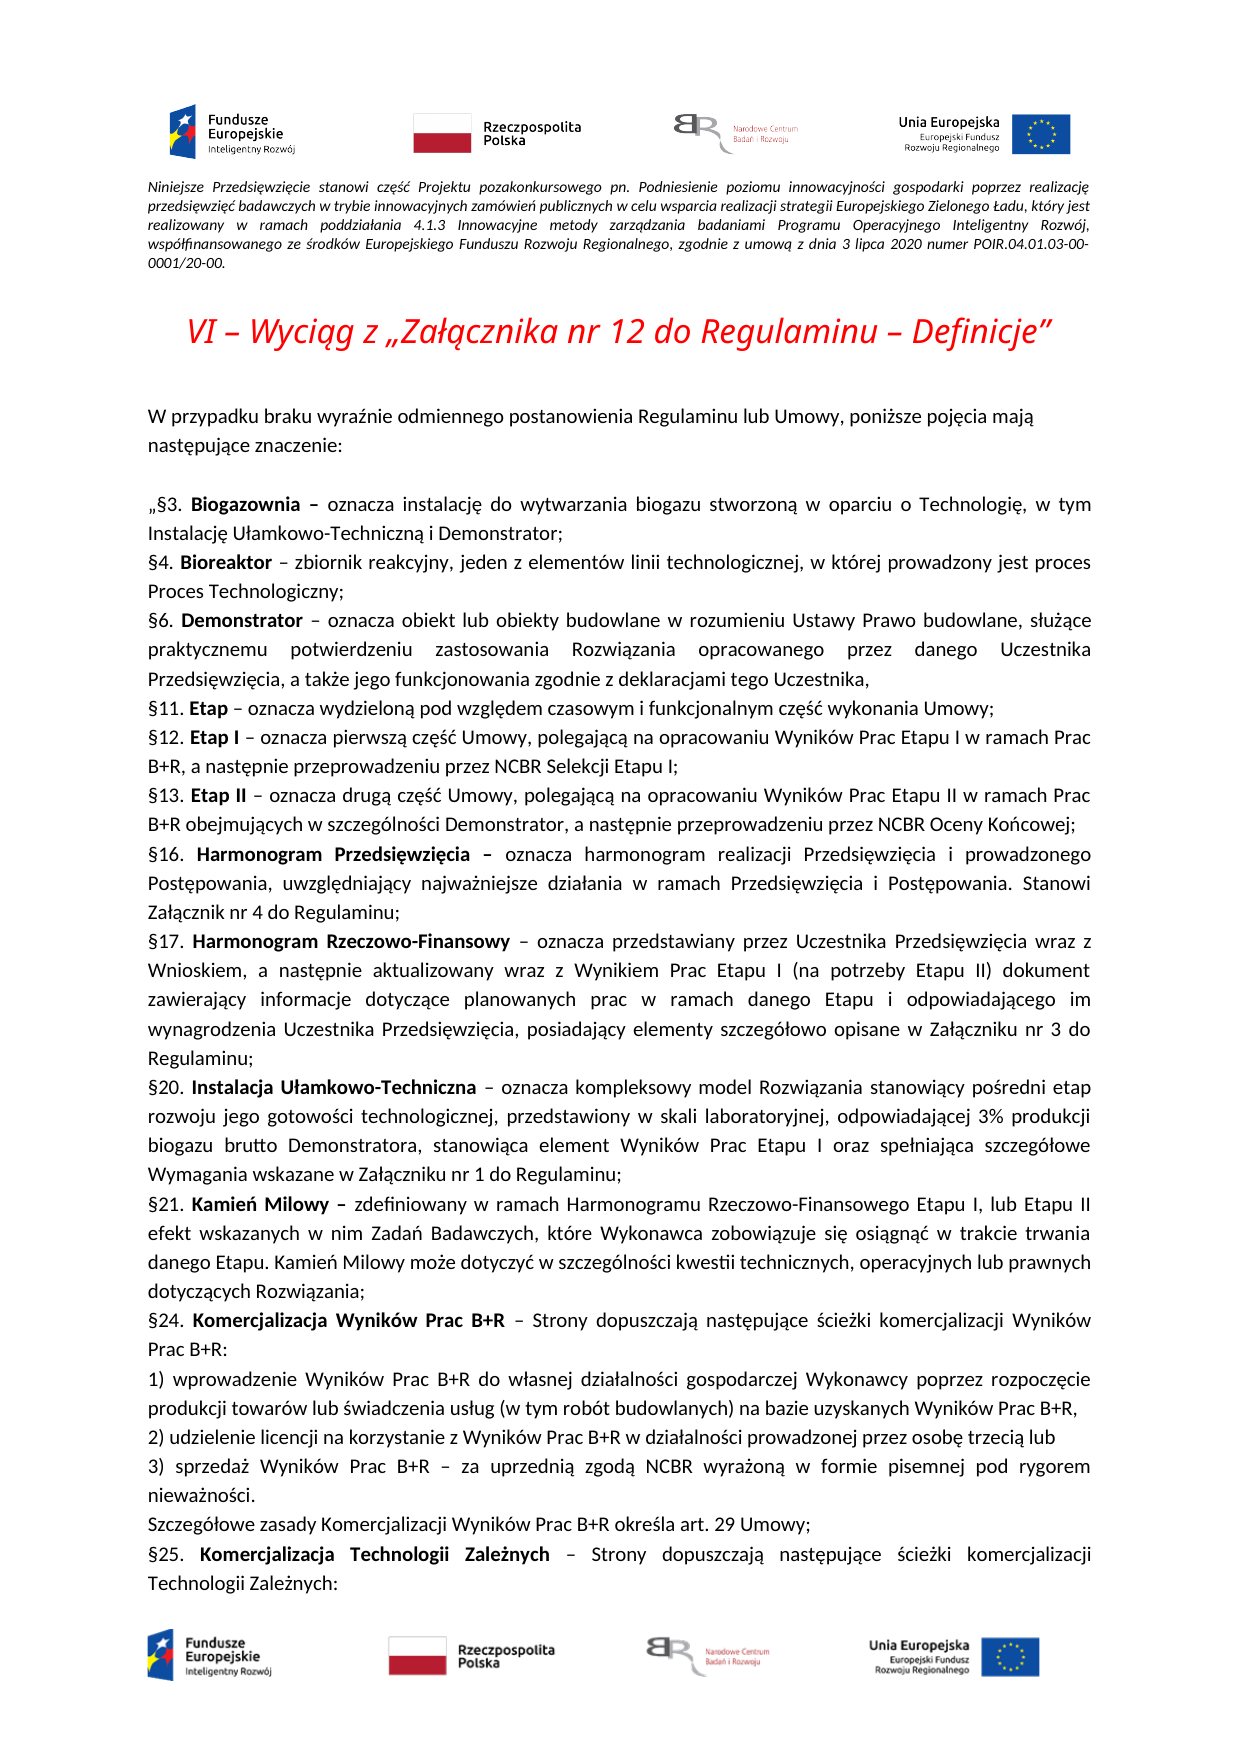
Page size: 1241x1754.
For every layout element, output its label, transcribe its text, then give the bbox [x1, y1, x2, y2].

text §12. Etap I – oznacza pierwszą część Umowy, polegającą na opracowaniu Wyników Prac Etapu I w ramach Prac B+R, a następnie przeprowadzeniu przez NCBR Selekcji Etapu I; [148, 724, 1092, 779]
text §13. Etap II – oznacza drugą część Umowy, polegającą na opracowaniu Wyników Prac Etapu II w ramach Prac B+R obejmujących w szczególności Demonstrator, a następnie przeprowadzeniu przez NCBR Oceny Końcowej; [148, 782, 1092, 837]
text §25. Komercjalizacja Technologii Zależnych – Strony dopuszczają następujące ścieżki komercjalizacji Technologii Zależnych: [148, 1541, 1092, 1595]
text §20. Instalacja Ułamkowo-Techniczna – oznacza kompleksowy model Rozwiązania stanowiący pośredni etap rozwoju jego gotowości technologicznej, przedstawiony w skali laboratoryjnej, odpowiadającej 3% produkcji biogazu brutto Demonstratora, stanowiąca element Wyników Prac Etapu I oraz spełniająca szczegółowe Wymagania wskazane w Załączniku nr 1 do Regulaminu; [148, 1074, 1092, 1187]
text §6. Demonstrator – oznacza obiekt lub obiekty budowlane w rozumieniu Ustawy Prawo budowlane, służące praktycznemu potwierdzeniu zastosowania Rozwiązania opracowanego przez danego Uczestnika Przedsięwzięcia, a także jego funkcjonowania zgodnie z deklaracjami tego Uczestnika, [148, 607, 1092, 691]
text §17. Harmonogram Rzeczowo-Finansowy – oznacza przedstawiany przez Uczestnika Przedsięwzięcia wraz z Wnioskiem, a następnie aktualizowany wraz z Wynikiem Prac Etapu I (na potrzeby Etapu II) dokument zawierający informacje dotyczące planowanych prac w ramach danego Etapu i odpowiadającego im wynagrodzenia Uczestnika Przedsięwzięcia, posiadający elementy szczegółowo opisane w Załączniku nr 3 do Regulaminu; [148, 928, 1092, 1070]
text 2) udzielenie licencji na korzystanie z Wyników Prac B+R w działalności prowadzonej przez osobę trzecią lub [148, 1424, 1092, 1449]
text 3) sprzedaż Wyników Prac B+R – za uprzednią zgodą NCBR wyrażoną w formie pisemnej pod rygorem nieważności. [148, 1453, 1092, 1508]
picture [169, 104, 1071, 159]
text Szczegółowe zasady Komercjalizacji Wyników Prac B+R określa art. 29 Umowy; [148, 1512, 1092, 1537]
text §24. Komercjalizacja Wyników Prac B+R – Strony dopuszczają następujące ścieżki komercjalizacji Wyników Prac B+R: [148, 1307, 1092, 1362]
text W przypadku braku wyraźnie odmiennego postanowienia Regulaminu lub Umowy, poniższe pojęcia mają następujące znaczenie: [148, 403, 1092, 458]
text §4. Bioreaktor – zbiornik reakcyjny, jeden z elementów linii technologicznej, w której prowadzony jest proces Proces Technologiczny; [148, 549, 1092, 604]
subtitle VI – Wyciąg z „Załącznika nr 12 do Regulaminu – Definicje” [148, 307, 1092, 353]
text §16. Harmonogram Przedsięwzięcia – oznacza harmonogram realizacji Przedsięwzięcia i prowadzonego Postępowania, uwzględniający najważniejsze działania w ramach Przedsięwzięcia i Postępowania. Stanowi Załącznik nr 4 do Regulaminu; [148, 841, 1092, 924]
picture [147, 1629, 1040, 1681]
text 1) wprowadzenie Wyników Prac B+R do własnej działalności gospodarczej Wykonawcy poprzez rozpoczęcie produkcji towarów lub świadczenia usług (w tym robót budowlanych) na bazie uzyskanych Wyników Prac B+R, [148, 1366, 1092, 1420]
text „§3. Biogazownia – oznacza instalację do wytwarzania biogazu stworzoną w oparciu o Technologię, w tym Instalację Ułamkowo-Techniczną i Demonstrator; [148, 491, 1092, 545]
text §11. Etap – oznacza wydzieloną pod względem czasowym i funkcjonalnym część wykonania Umowy; [148, 695, 1092, 720]
text §21. Kamień Milowy – zdefiniowany w ramach Harmonogramu Rzeczowo-Finansowego Etapu I, lub Etapu II efekt wskazanych w nim Zadań Badawczych, które Wykonawca zobowiązuje się osiągnąć w trakcie trwania danego Etapu. Kamień Milowy może dotyczyć w szczególności kwestii technicznych, operacyjnych lub prawnych dotyczących Rozwiązania; [148, 1191, 1092, 1304]
